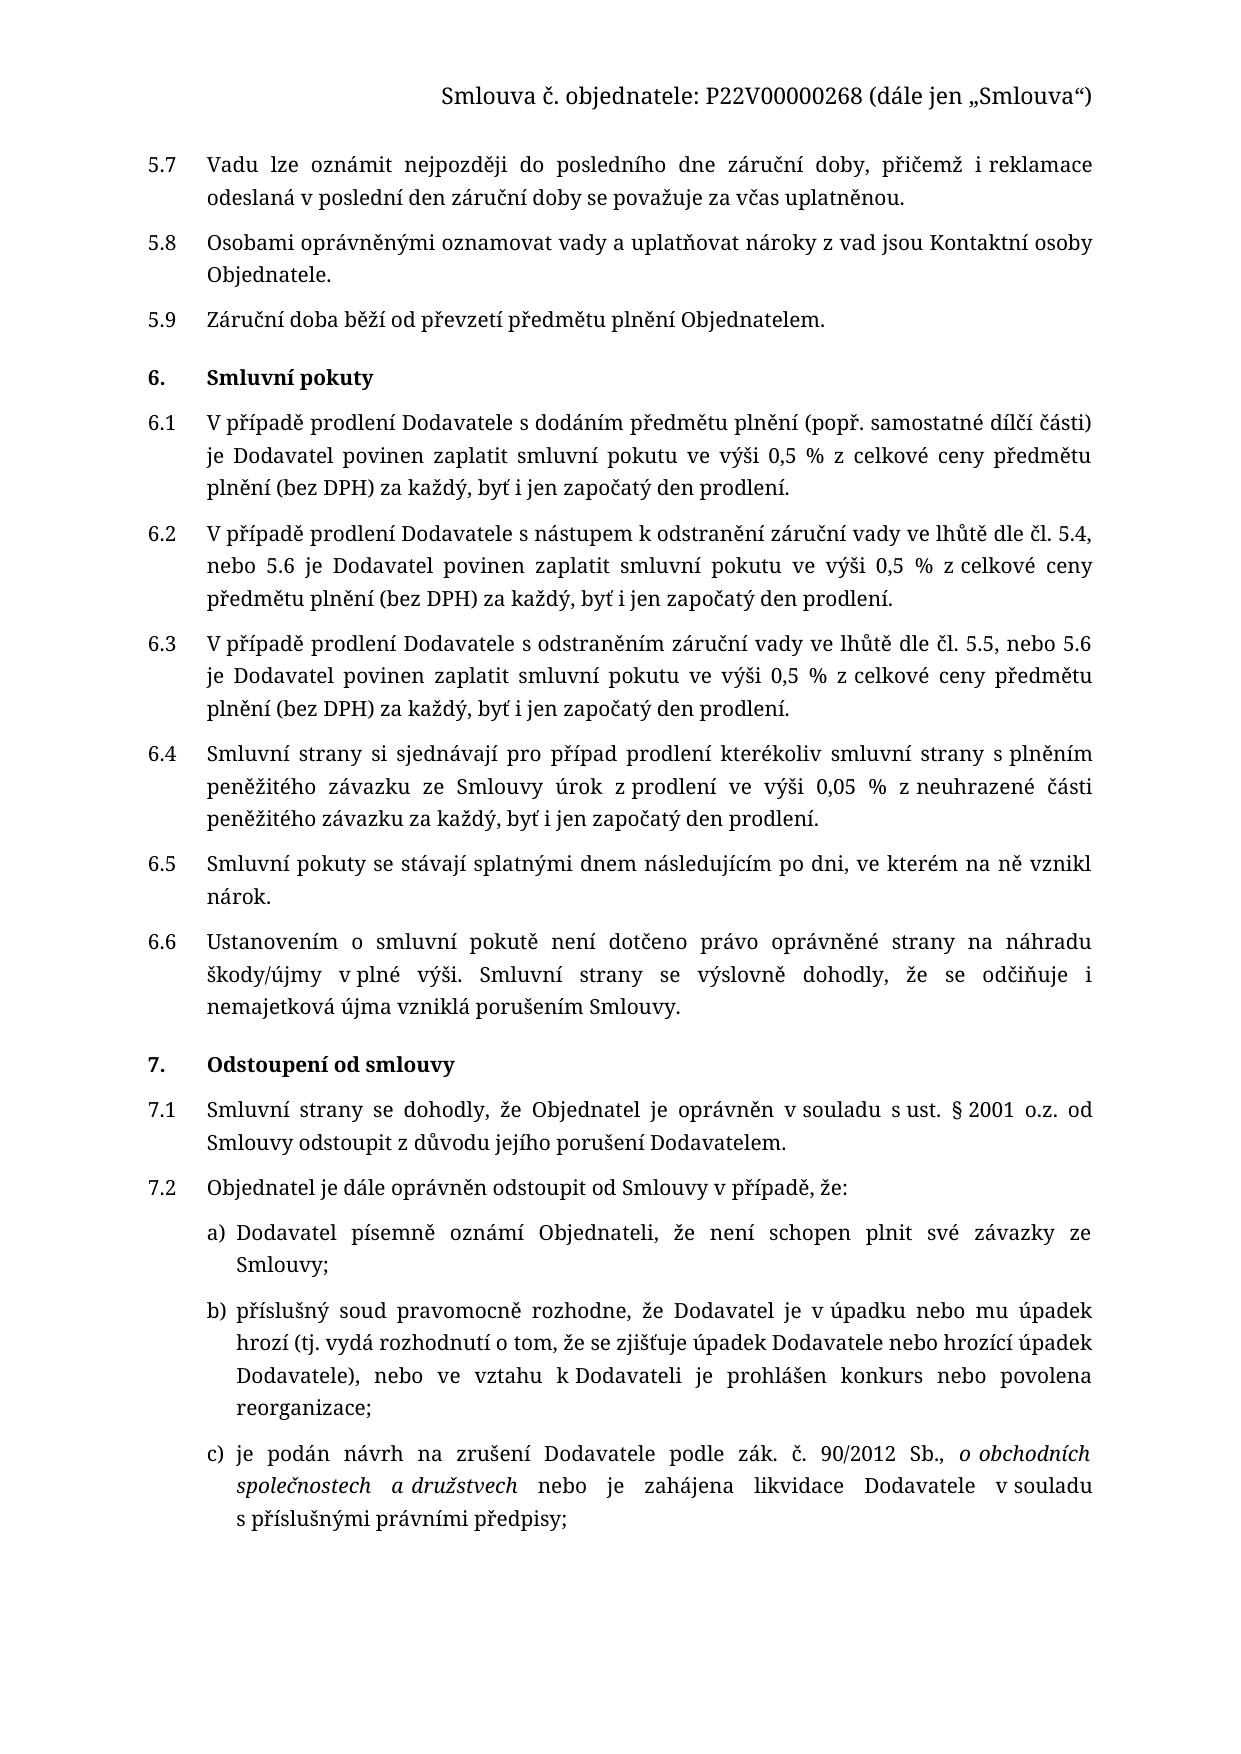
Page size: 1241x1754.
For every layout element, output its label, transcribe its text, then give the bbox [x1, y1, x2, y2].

list Záruční doba běží od převzetí předmětu plnění Objednatelem. [148, 306, 1093, 334]
list Odstoupení od smlouvy [148, 1050, 1093, 1078]
list Vadu lze oznámit nejpozději do posledního dne záruční doby, přičemž i reklamace odeslaná v poslední den záruční doby se považuje za včas uplatněnou. [148, 150, 1093, 211]
list Smluvní strany si sjednávají pro případ prodlení kterékoliv smluvní strany s plněním peněžitého závazku ze Smlouvy úrok z prodlení ve výši 0,05 % z neuhrazené části peněžitého závazku za každý, byť i jen započatý den prodlení. [148, 739, 1093, 833]
list V případě prodlení Dodavatele s dodáním předmětu plnění (popř. samostatné dílčí části) je Dodavatel povinen zaplatit smluvní pokutu ve výši 0,5 % z celkové ceny předmětu plnění (bez DPH) za každý, byť i jen započatý den prodlení. [148, 408, 1093, 502]
list Objednatel je dále oprávněn odstoupit od Smlouvy v případě, že: [148, 1173, 1093, 1201]
list V případě prodlení Dodavatele s nástupem k odstranění záruční vady ve lhůtě dle čl. 5.4, nebo 5.6 je Dodavatel povinen zaplatit smluvní pokutu ve výši 0,5 % z celkové ceny předmětu plnění (bez DPH) za každý, byť i jen započatý den prodlení. [148, 519, 1093, 612]
list je podán návrh na zrušení Dodavatele podle zák. č. 90/2012 Sb., o obchodních společnostech a družstvech nebo je zahájena likvidace Dodavatele v souladu s příslušnými právními předpisy; [207, 1439, 1093, 1532]
list Smluvní pokuty se stávají splatnými dnem následujícím po dni, ve kterém na ně vznikl nárok. [148, 849, 1093, 911]
list Smluvní strany se dohodly, že Objednatel je oprávněn v souladu s ust. § 2001 o.z. od Smlouvy odstoupit z důvodu jejího porušení Dodavatelem. [148, 1095, 1093, 1156]
list Dodavatel písemně oznámí Objednateli, že není schopen plnit své závazky ze Smlouvy; [207, 1218, 1093, 1279]
list Ustanovením o smluvní pokutě není dotčeno právo oprávněné strany na náhradu škody/újmy v plné výši. Smluvní strany se výslovně dohodly, že se odčiňuje i nemajetková újma vzniklá porušením Smlouvy. [148, 927, 1093, 1021]
list příslušný soud pravomocně rozhodne, že Dodavatel je v úpadku nebo mu úpadek hrozí (tj. vydá rozhodnutí o tom, že se zjišťuje úpadek Dodavatele nebo hrozící úpadek Dodavatele), nebo ve vztahu k Dodavateli je prohlášen konkurs nebo povolena reorganizace; [207, 1296, 1093, 1422]
list V případě prodlení Dodavatele s odstraněním záruční vady ve lhůtě dle čl. 5.5, nebo 5.6 je Dodavatel povinen zaplatit smluvní pokutu ve výši 0,5 % z celkové ceny předmětu plnění (bez DPH) za každý, byť i jen započatý den prodlení. [148, 629, 1093, 723]
list Osobami oprávněnými oznamovat vady a uplatňovat nároky z vad jsou Kontaktní osoby Objednatele. [148, 228, 1093, 289]
list Smluvní pokuty [148, 363, 1093, 392]
